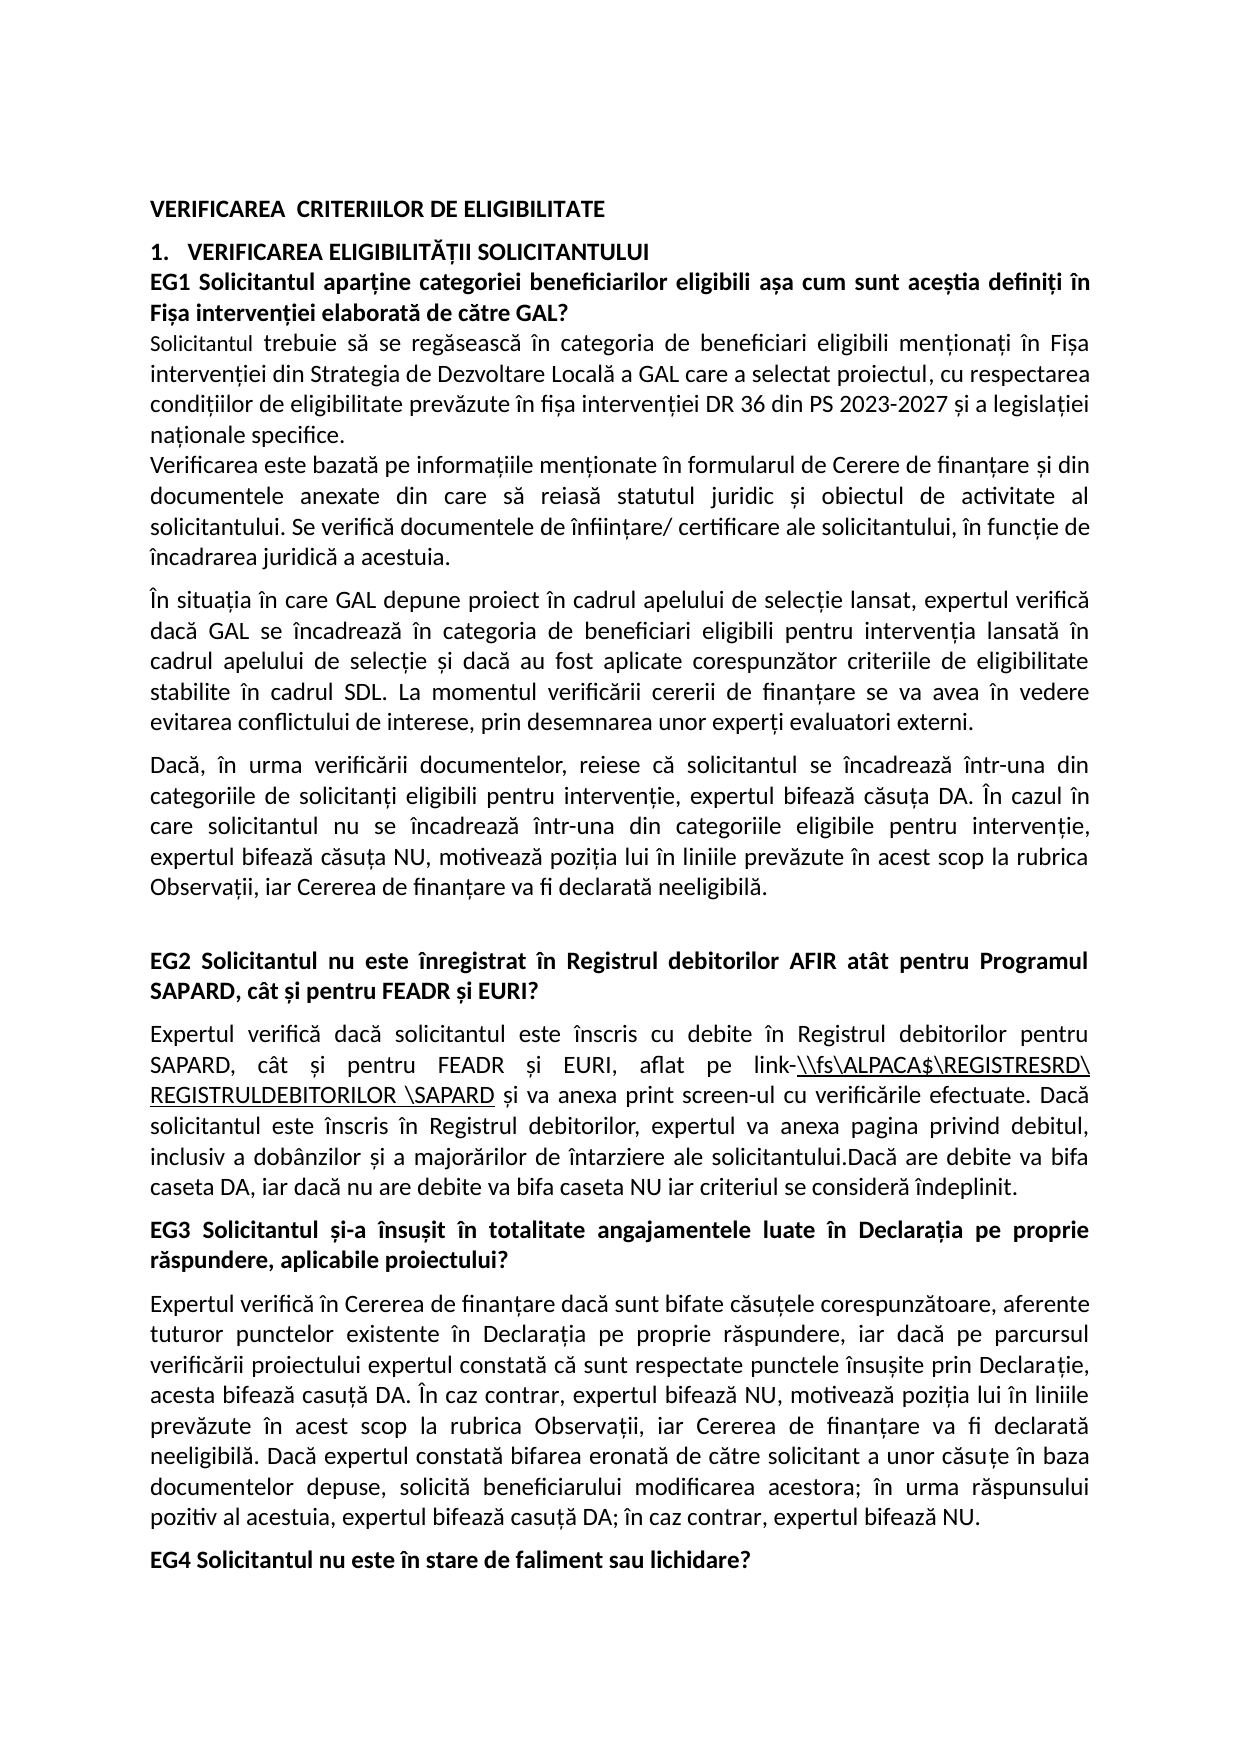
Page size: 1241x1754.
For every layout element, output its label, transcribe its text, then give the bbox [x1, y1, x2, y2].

text În situația în care GAL depune proiect în cadrul apelului de selecție lansat, expertul verifică dacă GAL se încadrează în categoria de beneficiari eligibili pentru intervenția lansată în cadrul apelului de selecție și dacă au fost aplicate corespunzător criteriile de eligibilitate stabilite în cadrul SDL. La momentul verificării cererii de finanțare se va avea în vedere evitarea conflictului de interese, prin desemnarea unor experți evaluatori externi. [150, 584, 1090, 737]
text Solicitantul trebuie să se regăsească în categoria de beneficiari eligibili menționați în Fișa intervenției din Strategia de Dezvoltare Locală a GAL care a selectat proiectul, cu respectarea condiţiilor de eligibilitate prevăzute în fișa intervenției DR 36 din PS 2023-2027 și a legislației naționale specifice. [150, 328, 1090, 450]
text EG2 Solicitantul nu este înregistrat în Registrul debitorilor AFIR atât pentru Programul SAPARD, cât și pentru FEADR și EURI? [150, 945, 1090, 1006]
text Expertul verifică dacă solicitantul este înscris cu debite în Registrul debitorilor pentru SAPARD, cât şi pentru FEADR și EURI, aflat pe link-\\fs\ALPACA$\REGISTRESRD\REGISTRULDEBITORILOR \SAPARD și va anexa print screen-ul cu verificările efectuate. Dacă solicitantul este înscris în Registrul debitorilor, expertul va anexa pagina privind debitul, inclusiv a dobânzilor şi a majorărilor de întarziere ale solicitantului.Dacă are debite va bifa caseta DA, iar dacă nu are debite va bifa caseta NU iar criteriul se consideră îndeplinit. [150, 1018, 1090, 1202]
text Verificarea este bazată pe informaţiile menţionate în formularul de Cerere de finanţare şi din documentele anexate din care să reiasă statutul juridic și obiectul de activitate al solicitantului. Se verifică documentele de înființare/ certificare ale solicitantului, în funcție de încadrarea juridică a acestuia. [150, 450, 1090, 572]
text Dacă, în urma verificării documentelor, reiese că solicitantul se încadrează într-una din categoriile de solicitanți eligibili pentru intervenție, expertul bifează căsuța DA. În cazul în care solicitantul nu se încadrează într-una din categoriile eligibile pentru intervenție, expertul bifează căsuța NU, motivează poziţia lui în liniile prevăzute în acest scop la rubrica Observații, iar Cererea de finanțare va fi declarată neeligibilă. [150, 749, 1090, 902]
list VERIFICAREA ELIGIBILITĂȚII SOLICITANTULUI [150, 236, 1090, 267]
text EG3 Solicitantul și-a însușit în totalitate angajamentele luate în Declarația pe proprie răspundere, aplicabile proiectului? [150, 1214, 1090, 1275]
text EG4 Solicitantul nu este în stare de faliment sau lichidare? [150, 1544, 1090, 1575]
text Expertul verifică în Cererea de finanțare dacă sunt bifate căsuțele corespunzătoare, aferente tuturor punctelor existente în Declarația pe proprie răspundere, iar dacă pe parcursul verificării proiectului expertul constată că sunt respectate punctele însușite prin Declarație, acesta bifează casuță DA. În caz contrar, expertul bifează NU, motivează poziţia lui în liniile prevăzute în acest scop la rubrica Observații, iar Cererea de finanțare va fi declarată neeligibilă. Dacă expertul constată bifarea eronată de către solicitant a unor căsuțe în baza documentelor depuse, solicită beneficiarului modificarea acestora; în urma răspunsului pozitiv al acestuia, expertul bifează casuță DA; în caz contrar, expertul bifează NU. [150, 1288, 1090, 1532]
text EG1 Solicitantul aparține categoriei beneficiarilor eligibili aşa cum sunt aceştia definiţi în Fişa intervenţiei elaborată de către GAL? [150, 267, 1090, 328]
text VERIFICAREA CRITERIILOR DE ELIGIBILITATE [150, 193, 1090, 223]
